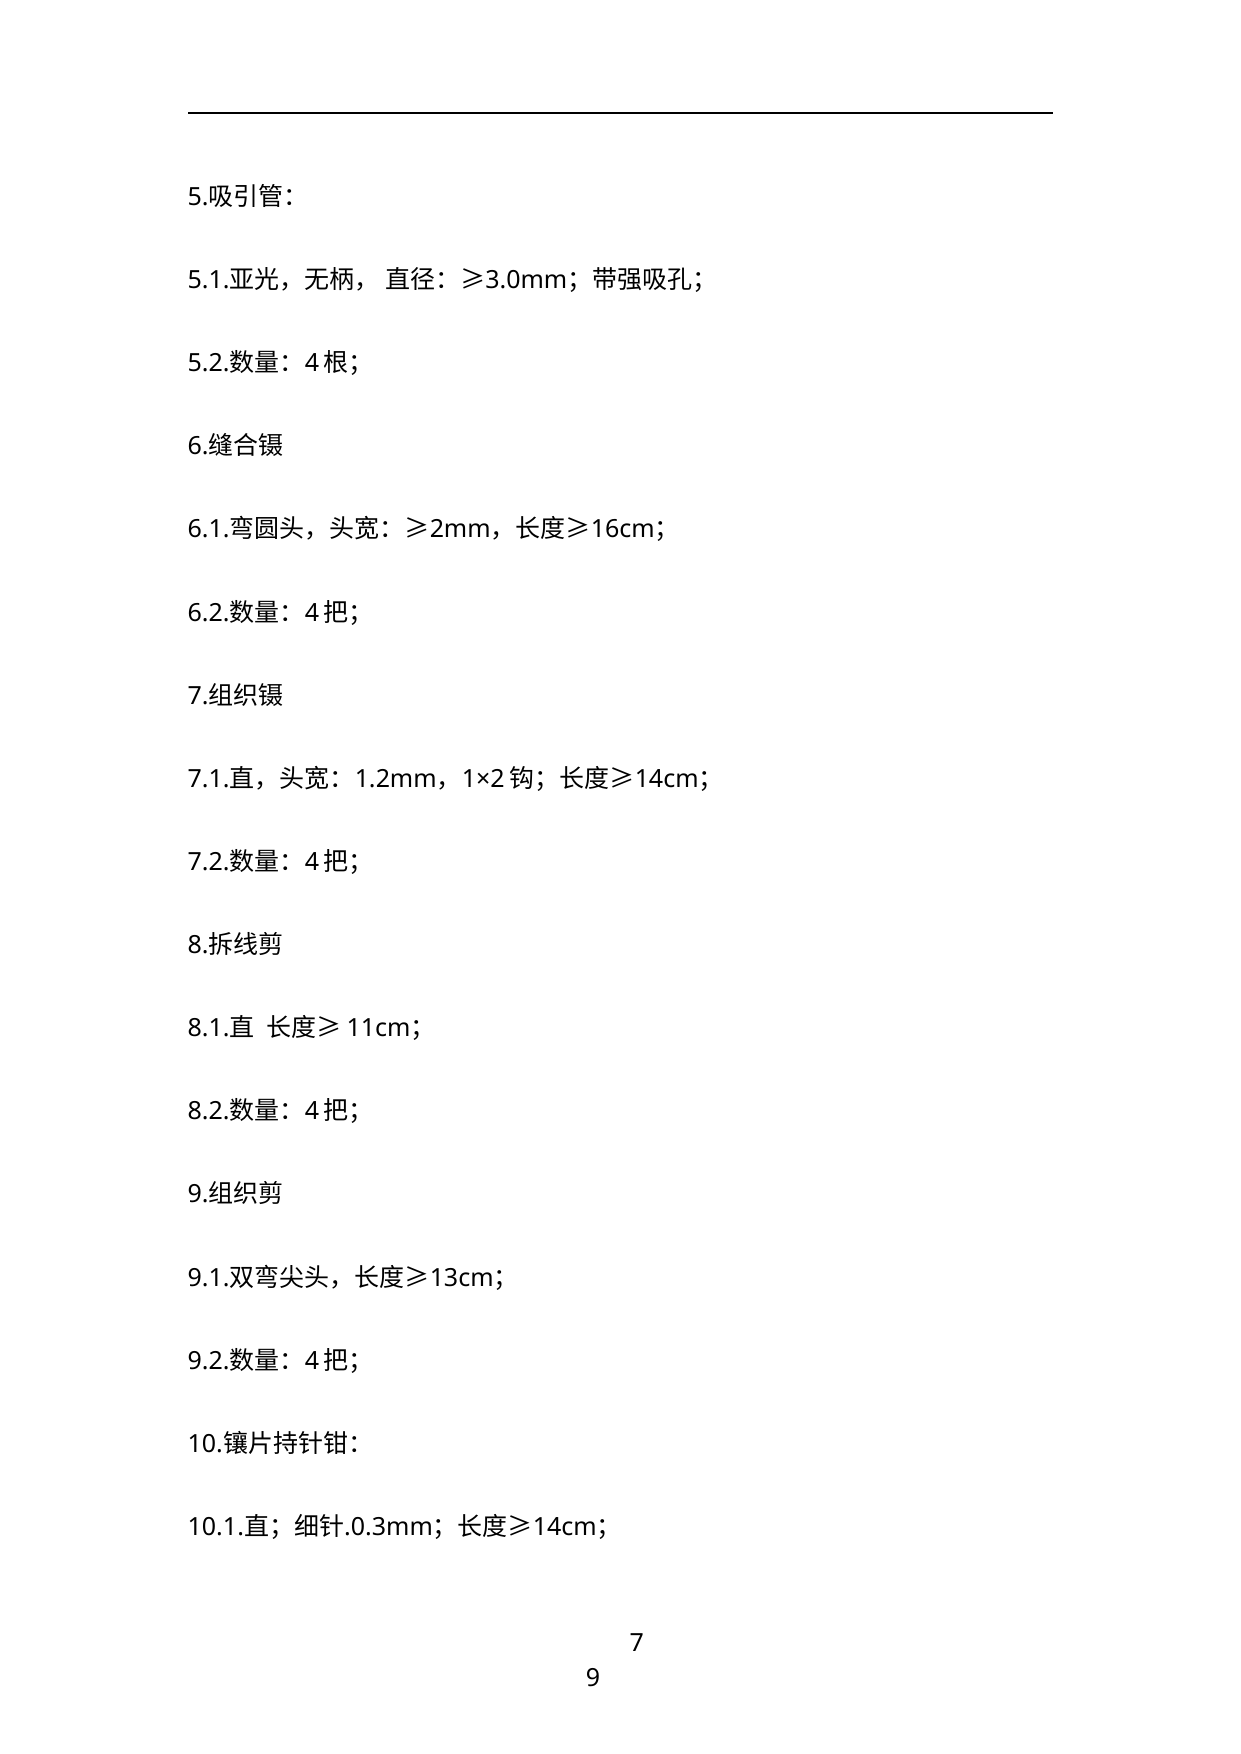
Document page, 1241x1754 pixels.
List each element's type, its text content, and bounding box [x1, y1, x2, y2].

text 10.镶片持针钳： [187, 1409, 1053, 1474]
text 6.1.弯圆头，头宽：≥2mm，长度≥16cm； [187, 494, 1053, 559]
text 6.缝合镊 [187, 411, 1053, 476]
text 5.吸引管： [187, 162, 1053, 227]
text 5.2.数量：4根； [187, 328, 1053, 393]
text 9.1.双弯尖头，长度≥13cm； [187, 1243, 1053, 1308]
text 8.1.直 长度≥ 11cm； [187, 993, 1053, 1058]
text 10.1.直；细针.0.3mm；长度≥14cm； [187, 1492, 1053, 1557]
text 7.2.数量：4把； [187, 827, 1053, 892]
text 8.2.数量：4把； [187, 1076, 1053, 1141]
text 7.组织镊 [187, 661, 1053, 726]
text 5.1.亚光，无柄， 直径：≥3.0mm；带强吸孔； [187, 245, 1053, 310]
text 7.1.直，头宽：1.2mm，1×2钩；长度≥14cm； [187, 744, 1053, 809]
text 9.2.数量：4把； [187, 1326, 1053, 1391]
text 8.拆线剪 [187, 910, 1053, 975]
text 6.2.数量：4把； [187, 578, 1053, 643]
text 9.组织剪 [187, 1159, 1053, 1224]
